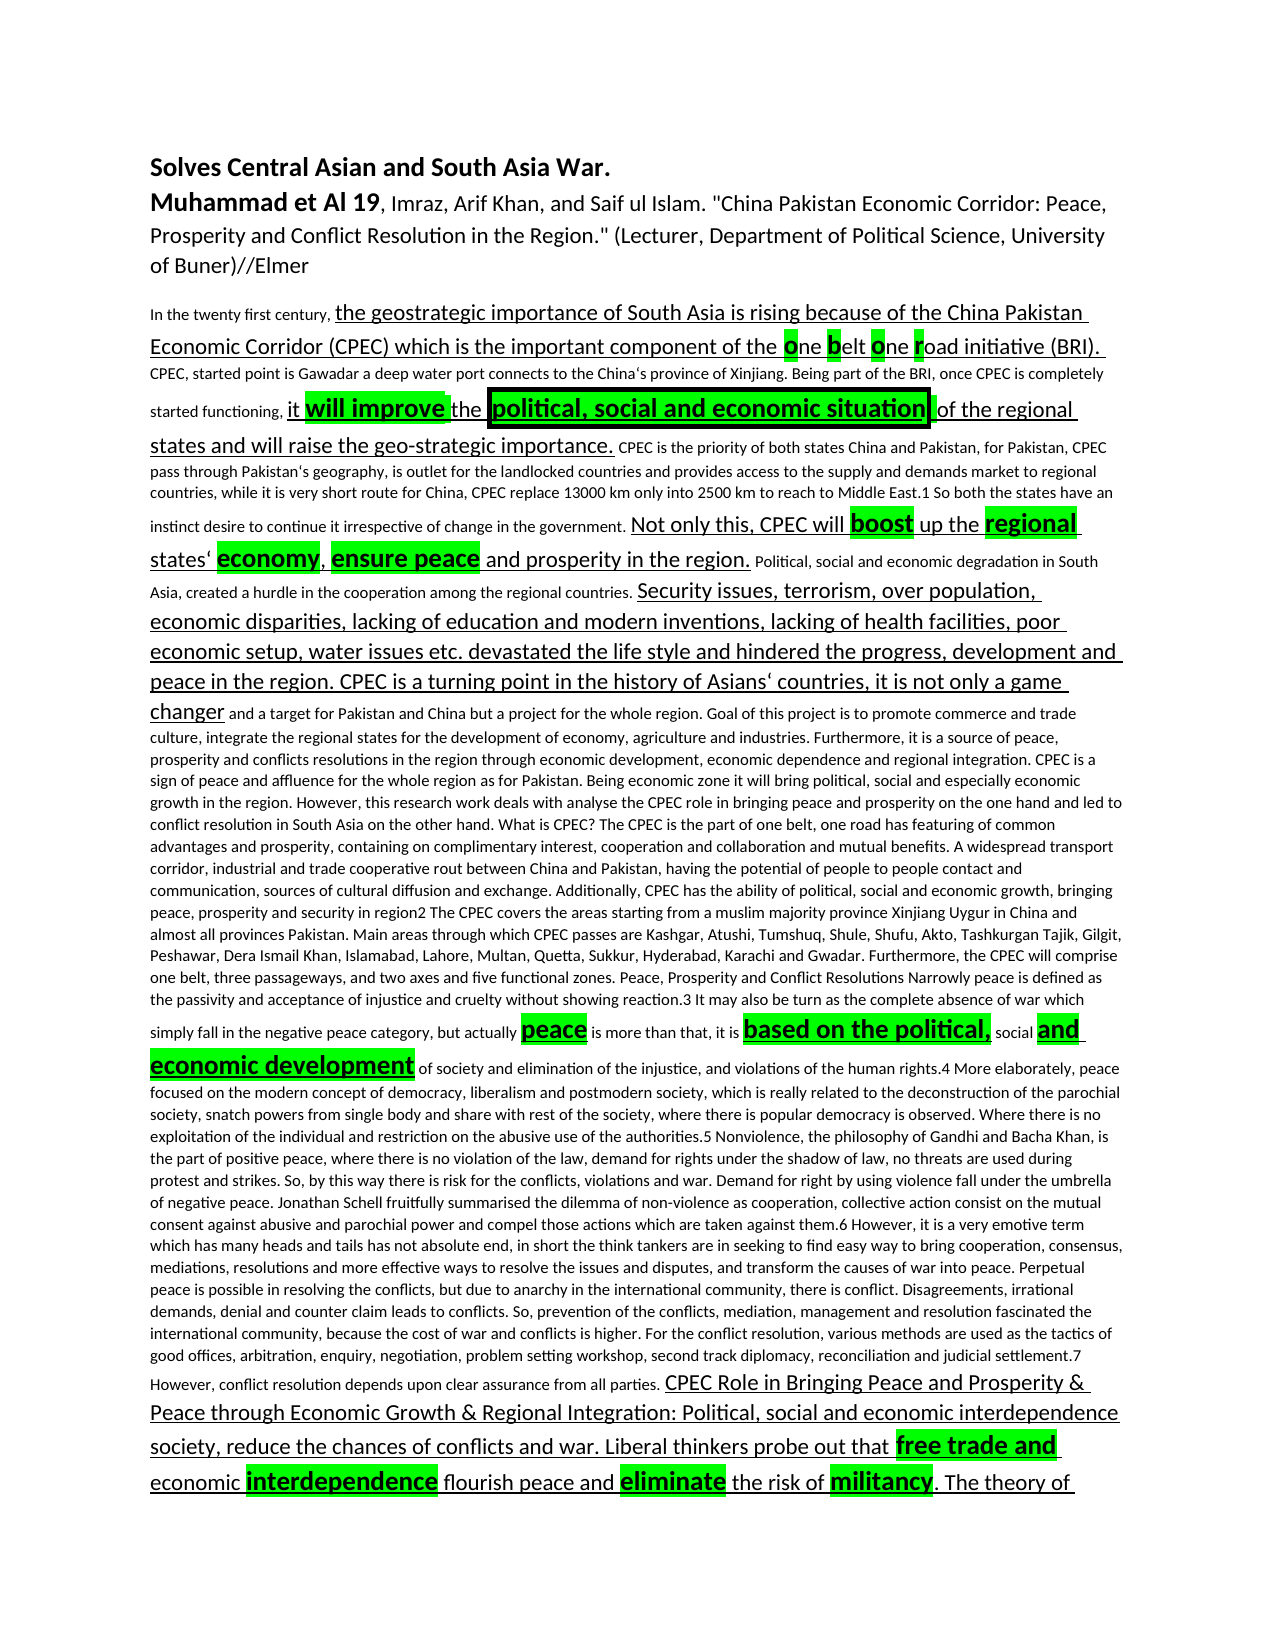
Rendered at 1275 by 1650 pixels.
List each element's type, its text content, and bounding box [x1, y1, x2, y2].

text Muhammad et Al 19, Imraz, Arif Khan, and Saif ul Islam. "China Pakistan Economic Corridor: Peace, Prosperity and Conflict Resolution in the Region." (Lecturer, Department of Political Science, University of Buner)//Elmer [150, 186, 1125, 279]
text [150, 298, 1125, 1497]
subtitle Solves Central Asian and South Asia War. [150, 150, 1125, 183]
